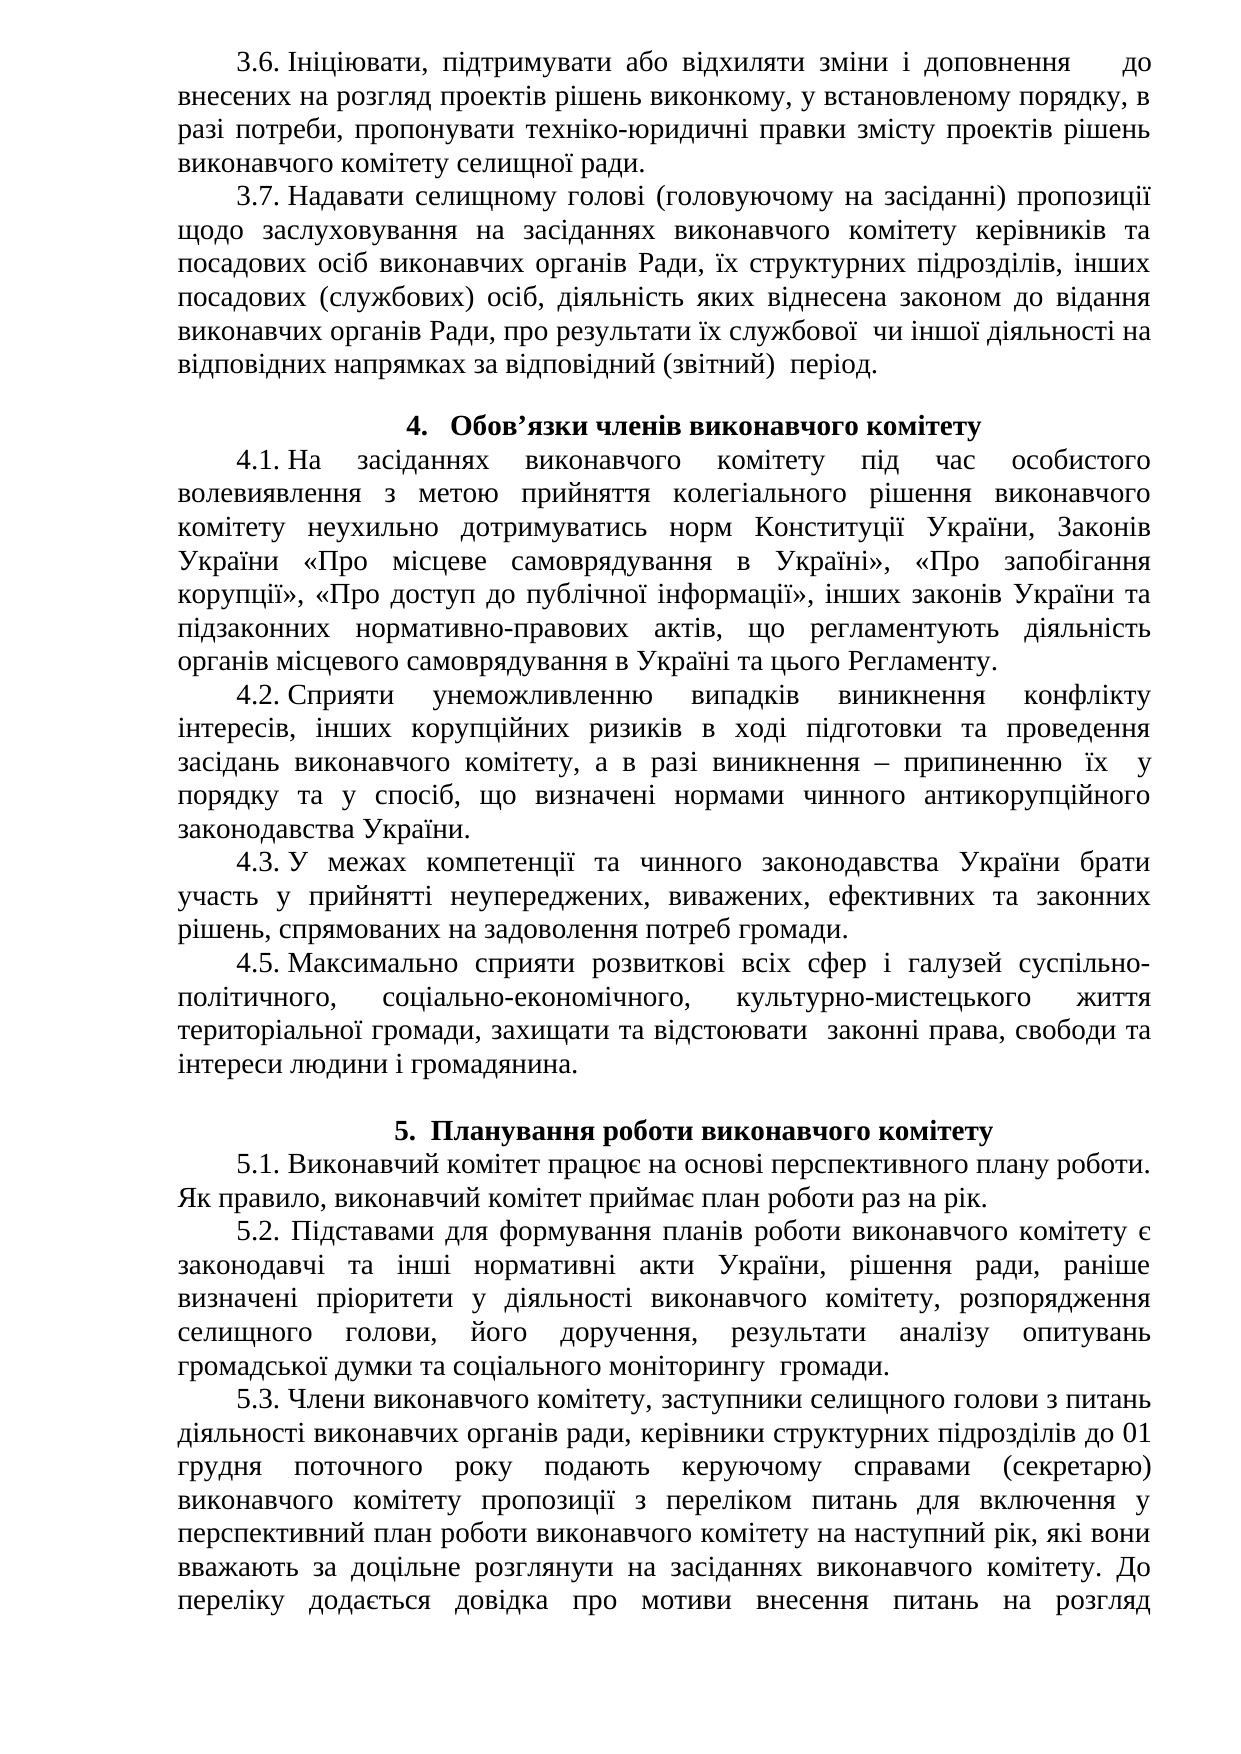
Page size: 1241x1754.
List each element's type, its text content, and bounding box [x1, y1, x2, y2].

text 5. Планування роботи виконавчого комітету [177, 1113, 1152, 1146]
text 4.3. У межах компетенції та чинного законодавства України брати участь у прийнятті неупереджених, виважених, ефективних та законних рішень, спрямованих на задоволення потреб громади. [177, 844, 1152, 945]
text 3.7. Надавати селищному голові (головуючому на засіданні) пропозиції щодо заслуховування на засіданнях виконавчого комітету керівників та посадових осіб виконавчих органів Ради, їх структурних підрозділів, інших посадових (службових) осіб, діяльність яких віднесена законом до відання виконавчих органів Ради, про результати їх службової чи іншої діяльності на відповідних напрямках за відповідний (звітний) період. [177, 178, 1152, 380]
text 4. Обов’язки членів виконавчого комітету [177, 408, 1152, 442]
text 3.6. Ініціювати, підтримувати або відхиляти зміни і доповнення до внесених на розгляд проектів рішень виконкому, у встановленому порядку, в разі потреби, пропонувати техніко-юридичні правки змісту проектів рішень виконавчого комітету селищної ради. [177, 44, 1152, 178]
text 5.1. Виконавчий комітет працює на основі перспективного плану роботи. Як правило, виконавчий комітет приймає план роботи раз на рік. [177, 1146, 1152, 1213]
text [177, 1381, 1152, 1616]
text 5.2. Підставами для формування планів роботи виконавчого комітету є законодавчі та інші нормативні акти України, рішення ради, раніше визначені пріоритети у діяльності виконавчого комітету, розпорядження селищного голови, його доручення, результати аналізу опитувань громадської думки та соціального моніторингу громади. [177, 1213, 1152, 1381]
text 4.1. На засіданнях виконавчого комітету під час особистого волевиявлення з метою прийняття колегіального рішення виконавчого комітету неухильно дотримуватись норм Конституції України, Законів України «Про місцеве самоврядування в Україні», «Про запобігання корупції», «Про доступ до публічної інформації», інших законів України та підзаконних нормативно-правових актів, що регламентують діяльність органів місцевого самоврядування в Україні та цього Регламенту. [177, 442, 1152, 677]
text 4.5. Максимально сприяти розвиткові всіх сфер і галузей суспільно-політичного, соціально-економічного, культурно-мистецького життя територіальної громади, захищати та відстоювати законні права, свободи та інтереси людини і громадянина. [177, 945, 1152, 1079]
text 4.2. Сприяти унеможливленню випадків виникнення конфлікту інтересів, інших корупційних ризиків в ході підготовки та проведення засідань виконавчого комітету, а в разі виникнення – припиненню їх у порядку та у спосіб, що визначені нормами чинного антикорупційного законодавства України. [177, 677, 1152, 844]
